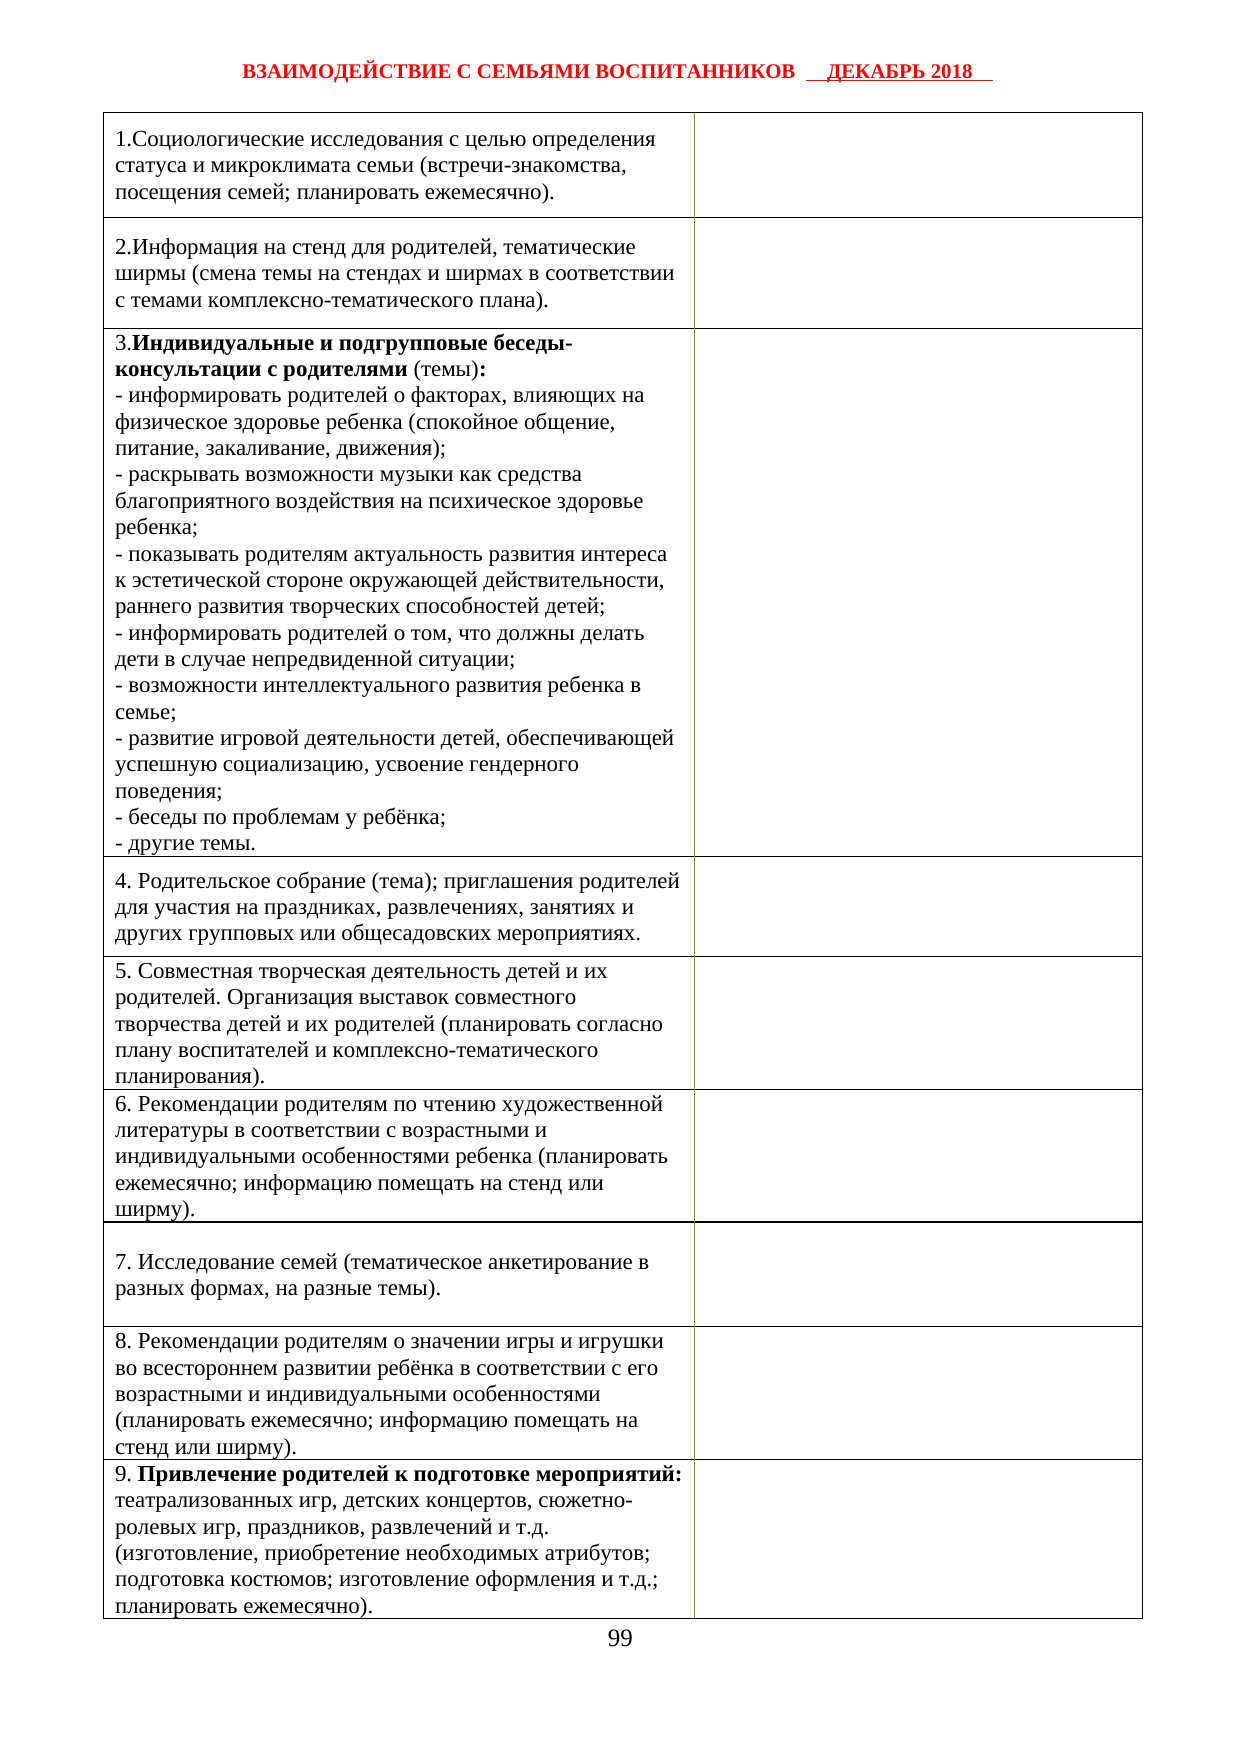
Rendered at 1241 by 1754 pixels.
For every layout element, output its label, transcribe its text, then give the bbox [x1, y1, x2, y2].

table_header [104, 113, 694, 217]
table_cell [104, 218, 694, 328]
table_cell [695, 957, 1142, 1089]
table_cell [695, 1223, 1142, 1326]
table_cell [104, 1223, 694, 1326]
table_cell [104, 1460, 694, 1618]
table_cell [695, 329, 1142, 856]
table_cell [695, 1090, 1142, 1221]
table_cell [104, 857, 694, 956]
text ВЗАИМОДЕЙСТВИЕ С СЕМЬЯМИ ВОСПИТАННИКОВ ДЕКАБРЬ 2018 . [89, 59, 1152, 83]
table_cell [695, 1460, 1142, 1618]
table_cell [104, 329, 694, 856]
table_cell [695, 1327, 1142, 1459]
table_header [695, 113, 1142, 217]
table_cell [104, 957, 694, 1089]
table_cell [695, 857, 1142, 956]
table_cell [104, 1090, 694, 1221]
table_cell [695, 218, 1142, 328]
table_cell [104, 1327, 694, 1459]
